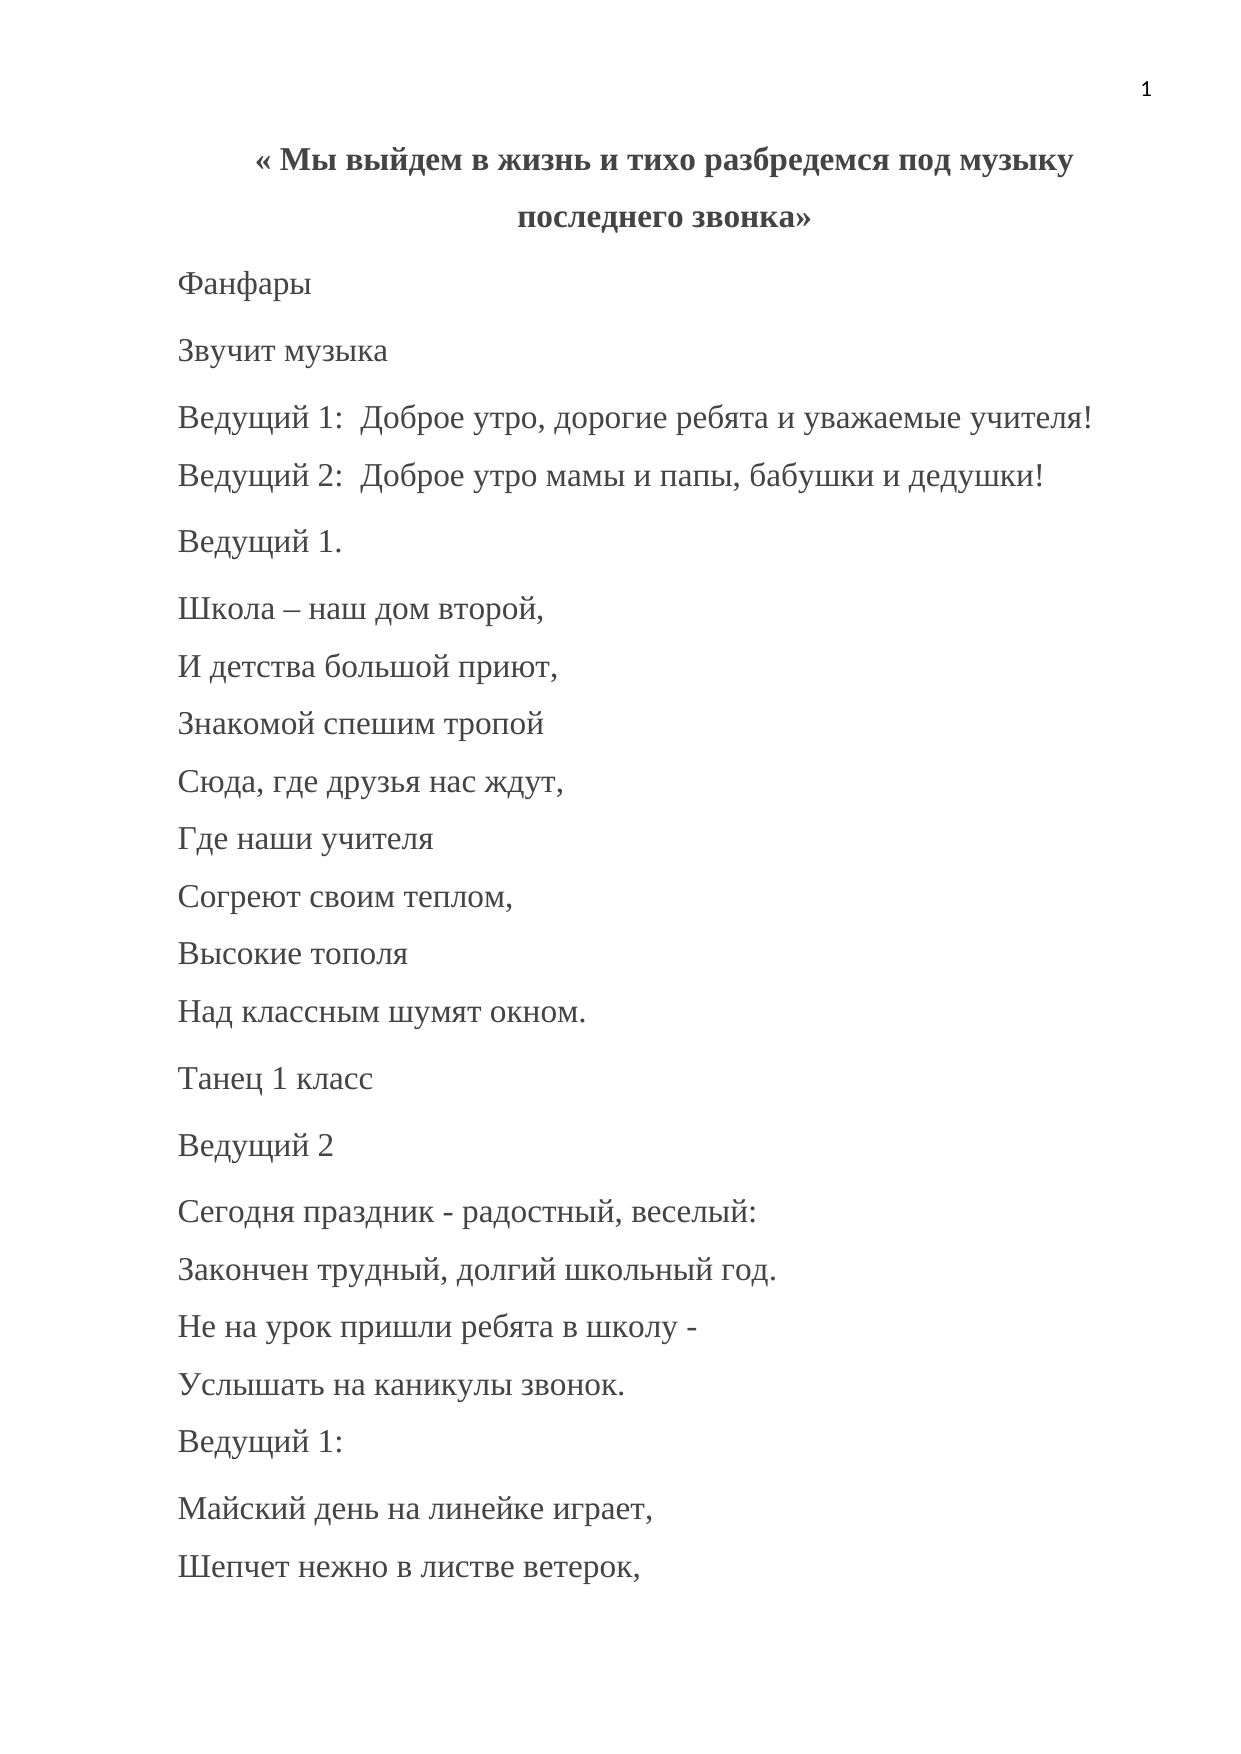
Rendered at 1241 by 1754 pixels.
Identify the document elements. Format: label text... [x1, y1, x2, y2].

text Школа – наш дом второй, И детства большой приют, Знакомой спешим тропой Сюда, где друзья нас ждут, Где наши учителя Согреют своим теплом, Высокие тополя Над классным шумят окном. [177, 588, 1152, 1029]
text Ведущий 1: Доброе утро, дорогие ребята и уважаемые учителя! Ведущий 2: Доброе утро мамы и папы, бабушки и дедушки! [177, 397, 1152, 493]
text « Мы выйдем в жизнь и тихо разбредемся под музыку последнего звонка» [177, 139, 1152, 235]
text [177, 1488, 1152, 1584]
text Сегодня праздник - радостный, веселый: Закончен трудный, долгий школьный год. Не на урок пришли ребята в школу - Услышать на каникулы звонок. Ведущий 1: [177, 1192, 1152, 1460]
text Ведущий 2 [177, 1125, 1152, 1163]
text Звучит музыка [177, 330, 1152, 369]
text Танец 1 класс [177, 1058, 1152, 1096]
text Фанфары [177, 263, 1152, 302]
text Ведущий 1. [177, 522, 1152, 560]
